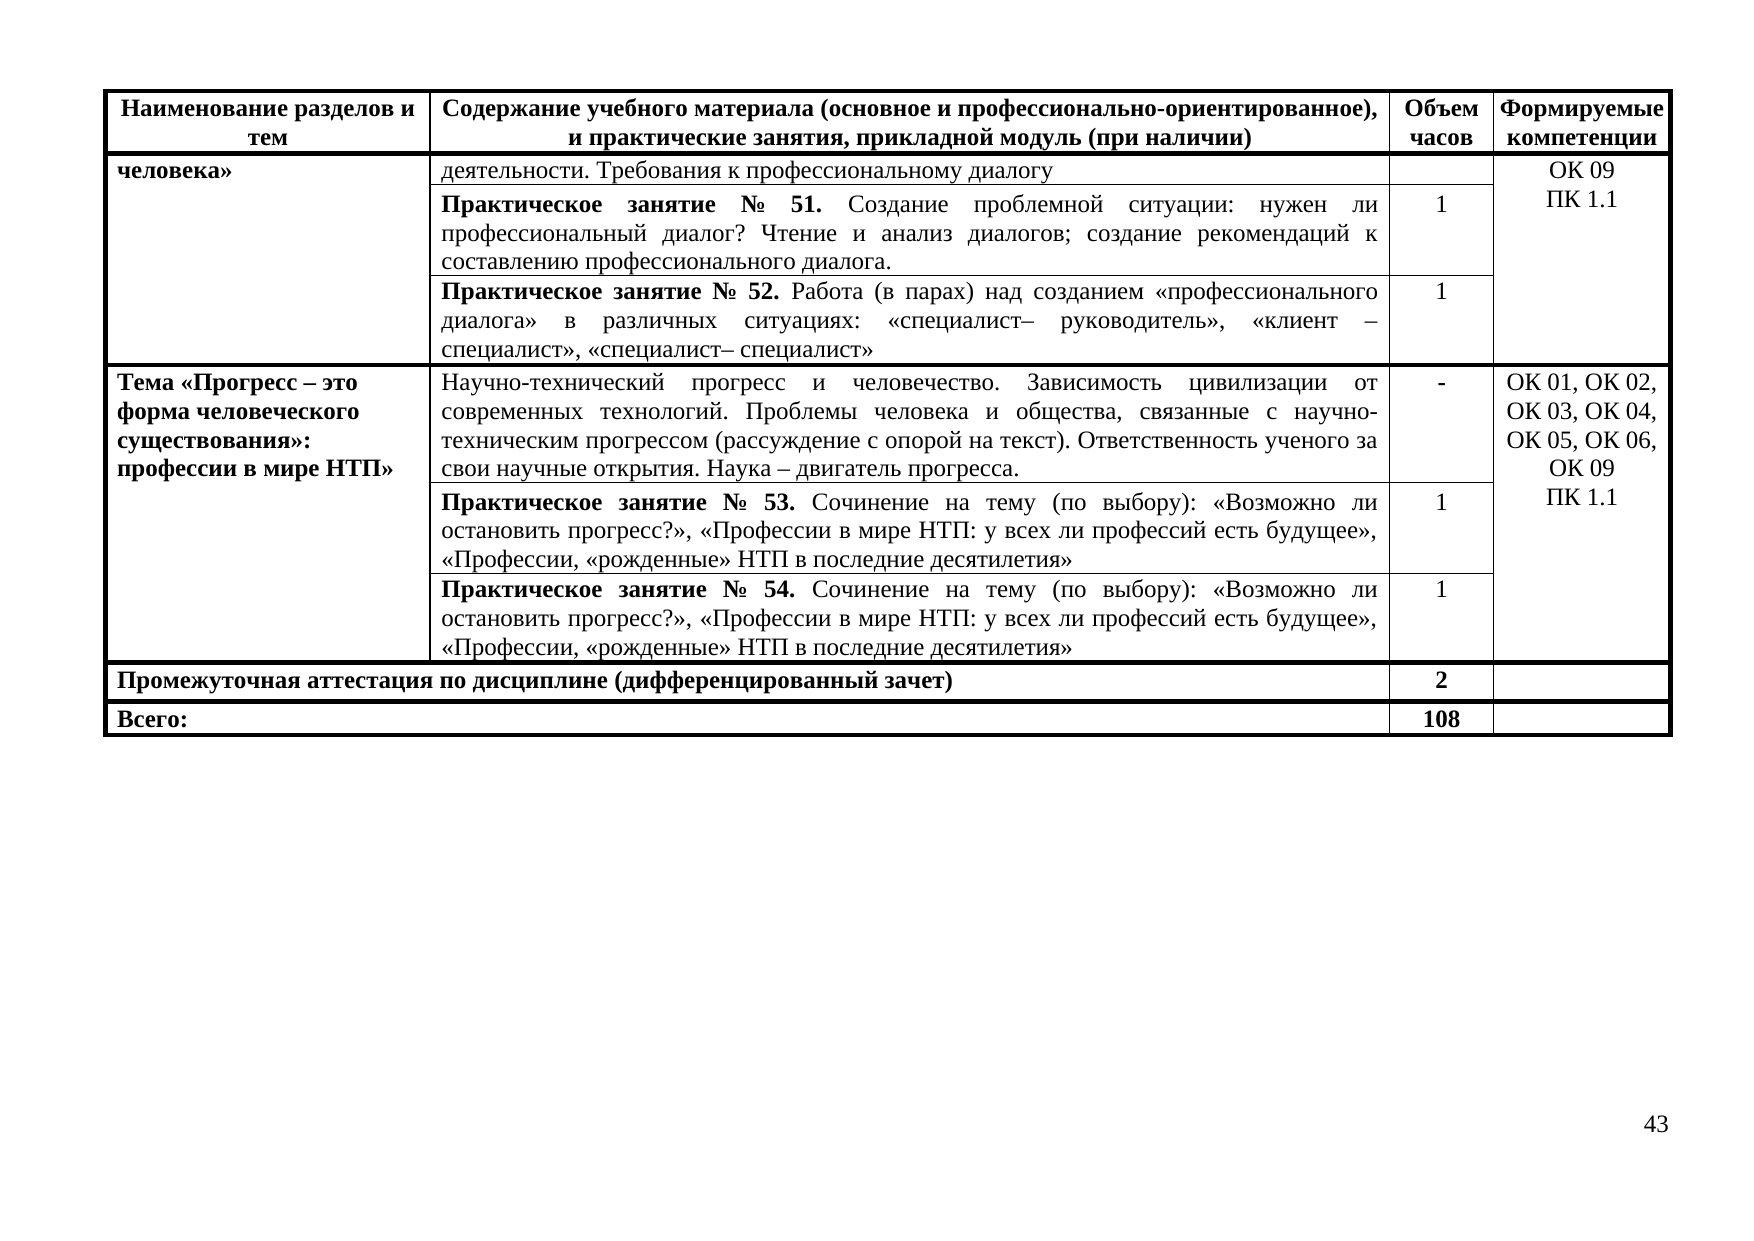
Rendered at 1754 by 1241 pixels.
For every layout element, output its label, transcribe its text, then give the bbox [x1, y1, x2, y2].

table_cell 2 [1390, 665, 1493, 699]
table_cell 1 [1390, 574, 1493, 660]
table_cell 108 [1390, 704, 1493, 733]
table_cell Практическое занятие № 51. Создание проблемной ситуации: нужен ли профессиональный диалог? Чтение и анализ диалогов; создание рекомендаций к составлению профессионального диалога. [431, 185, 1389, 275]
table_cell [1494, 665, 1668, 699]
table_cell Научно-технический прогресс и человечество. Зависимость цивилизации от современных технологий. Проблемы человека и общества, связанные с научно-техническим прогрессом (рассуждение с опорой на текст). Ответственность ученого за свои научные открытия. Наука – двигатель прогресса. [431, 367, 1389, 482]
table_cell - [1390, 156, 1493, 184]
table_header Содержание учебного материала (основное и профессионально-ориентированное), и практические занятия, прикладной модуль (при наличии) [431, 93, 1389, 151]
table_header Наименование разделов и тем [108, 93, 429, 151]
table_cell Тема «Прогресс – это форма человеческого существования»: профессии в мире НТП» [108, 367, 429, 660]
table_cell ОК 01, ОК 02, ОК 03, ОК 04, ОК 05, ОК 06, ОК 09 ПК 1.1 [1494, 367, 1668, 660]
table_cell 1 [1390, 185, 1493, 275]
table_header Формируемые компетенции [1494, 93, 1668, 151]
table_cell Практическое занятие № 54. Сочинение на тему (по выбору): «Возможно ли остановить прогресс?», «Профессии в мире НТП: у всех ли профессий есть будущее», «Профессии, «рожденные» НТП в последние десятилетия» [431, 574, 1389, 660]
table_cell Практическое занятие № 53. Сочинение на тему (по выбору): «Возможно ли остановить прогресс?», «Профессии в мире НТП: у всех ли профессий есть будущее», «Профессии, «рожденные» НТП в последние десятилетия» [431, 483, 1389, 573]
table_cell Промежуточная аттестация по дисциплине (дифференцированный зачет) [108, 665, 1389, 699]
table_cell - [1390, 367, 1493, 482]
table_cell Тема «Говори, говори…»: диалог как средство характеристики человека» [108, 156, 429, 362]
table_cell [1494, 704, 1668, 733]
table_header Объем часов [1390, 93, 1493, 151]
table_cell 1 [1390, 276, 1493, 362]
table_cell ОК 01, ОК 02, ОК 03, ОК 04, ОК 05, ОК 06, ОК 09 ПК 1.1 [1494, 156, 1668, 362]
table_cell Всего: [108, 704, 1389, 733]
table_cell 1 [1390, 483, 1493, 573]
table_cell Практическое занятие № 52. Работа (в парах) над созданием «профессионального диалога» в различных ситуациях: «специалист– руководитель», «клиент – специалист», «специалист– специалист» [431, 276, 1389, 362]
